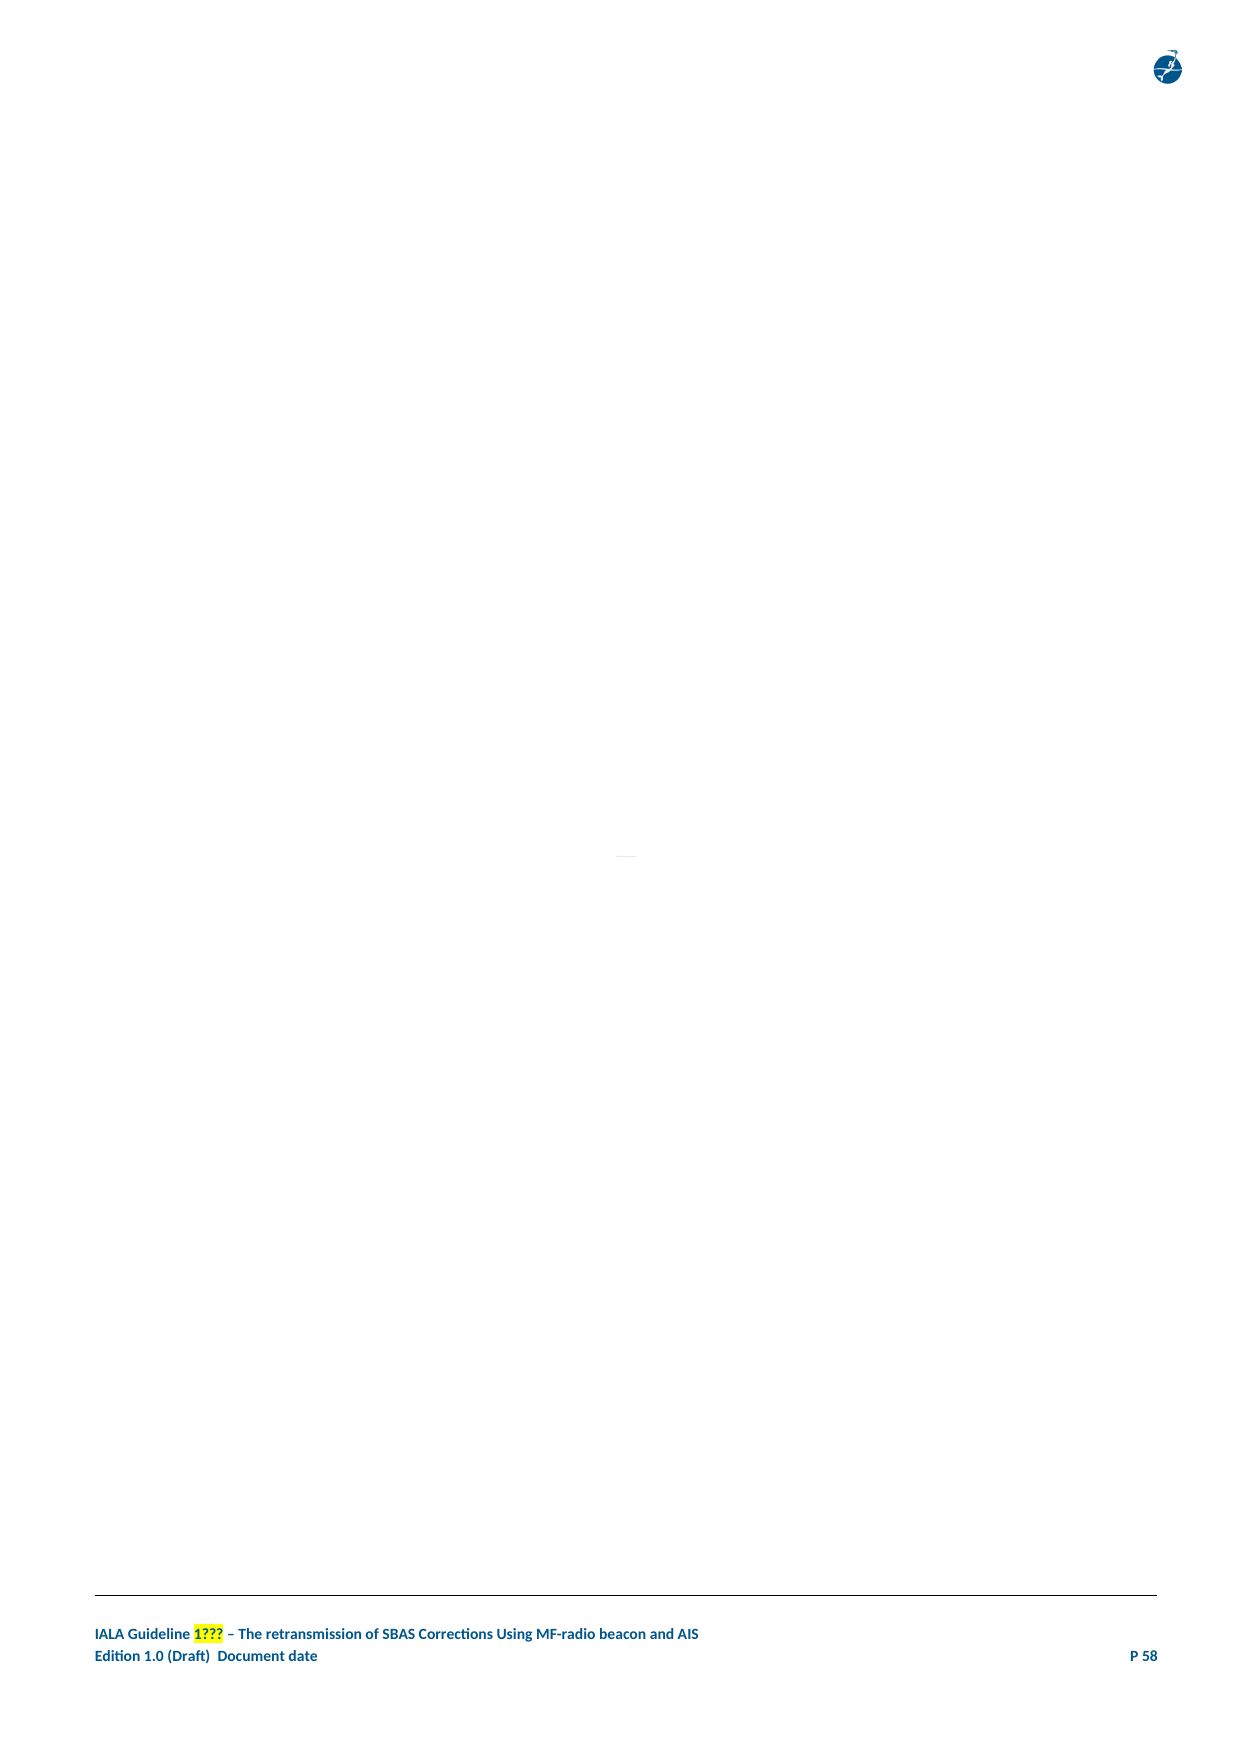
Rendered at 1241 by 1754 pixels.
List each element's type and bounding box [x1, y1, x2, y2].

picture [1122, 0, 1241, 119]
